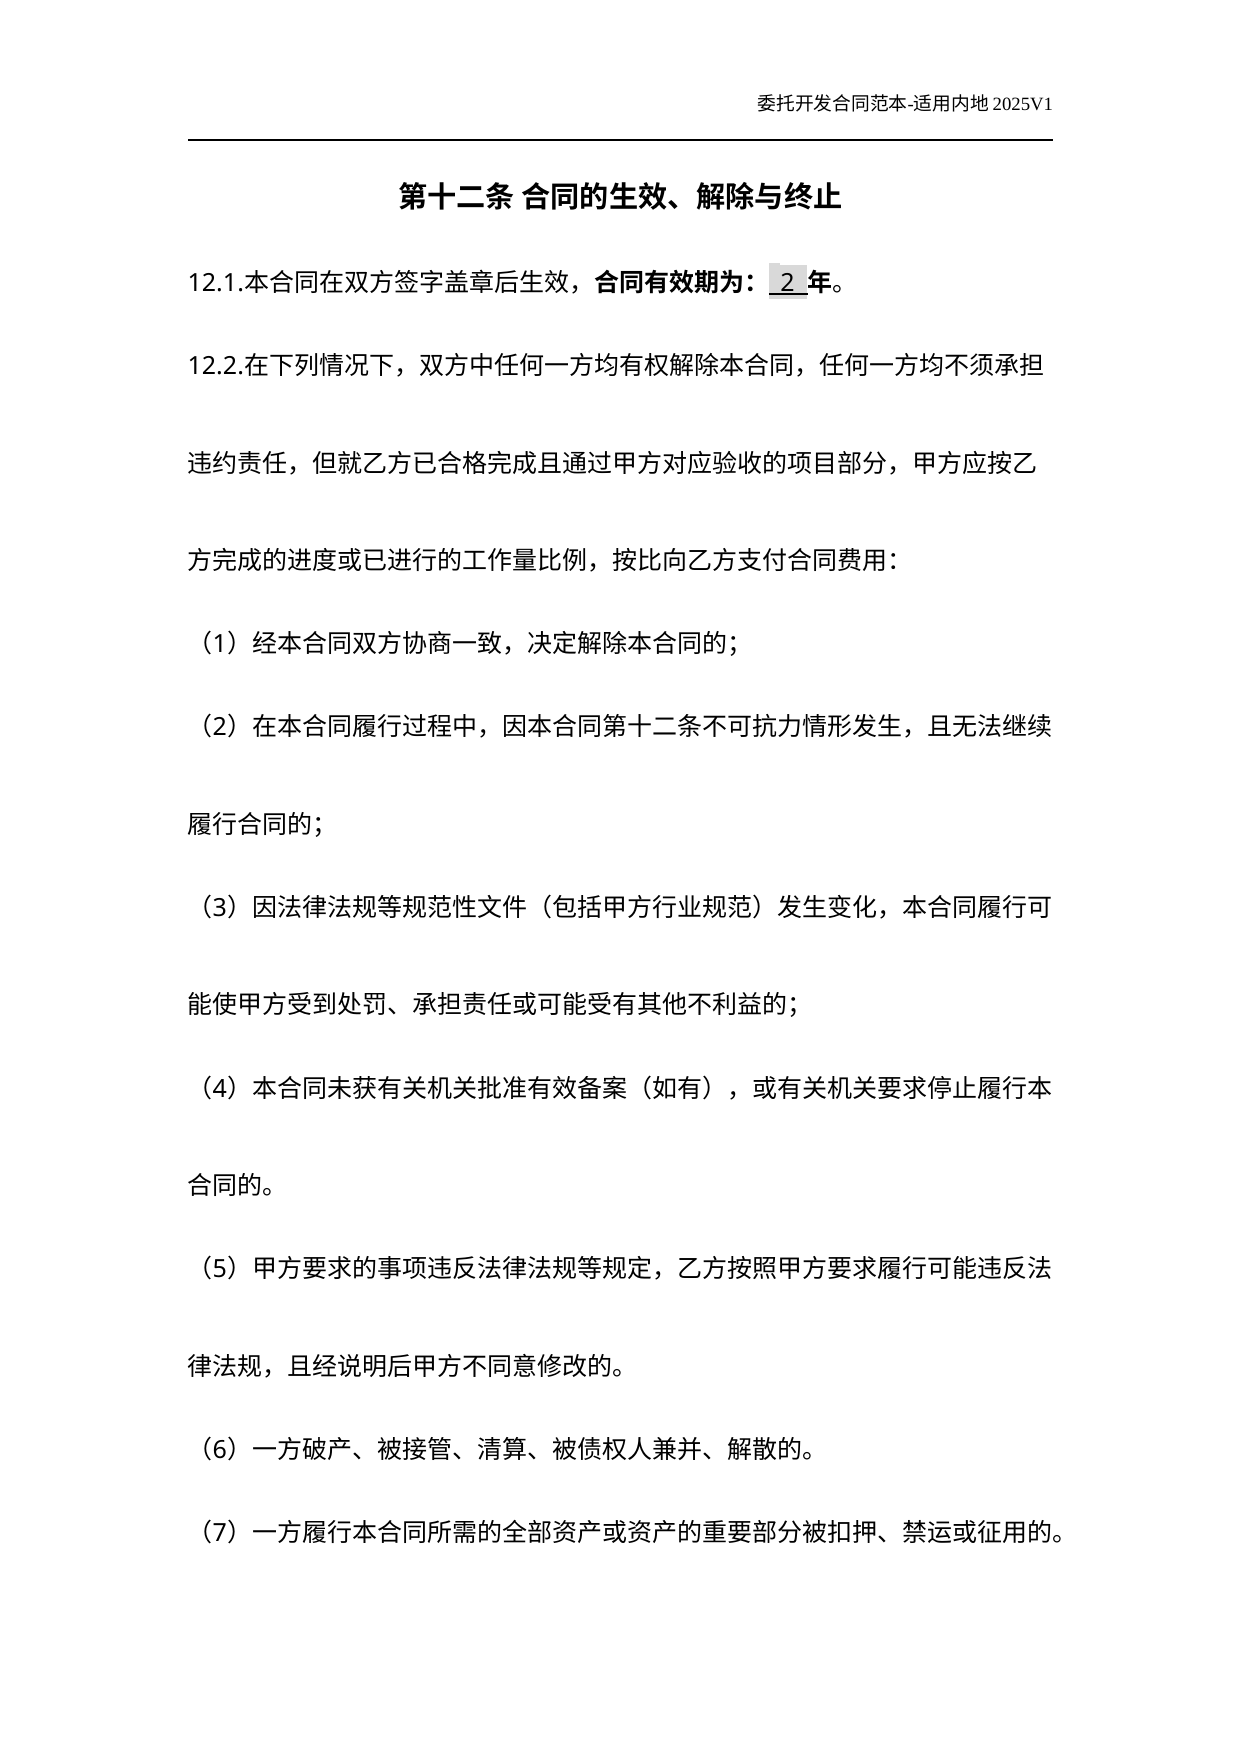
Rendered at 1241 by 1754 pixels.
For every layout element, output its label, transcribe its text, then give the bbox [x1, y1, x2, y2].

text （5）甲方要求的事项违反法律法规等规定，乙方按照甲方要求履行可能违反法律法规，且经说明后甲方不同意修改的。 [187, 1234, 1053, 1397]
text （1）经本合同双方协商一致，决定解除本合同的； [187, 609, 1053, 674]
text （2）在本合同履行过程中，因本合同第十二条不可抗力情形发生，且无法继续履行合同的； [187, 692, 1053, 855]
text （7）一方履行本合同所需的全部资产或资产的重要部分被扣押、禁运或征用的。 [187, 1498, 1053, 1563]
text 12.1.本合同在双方签字盖章后生效，合同有效期为： 2 年。 [187, 248, 1053, 313]
text 12.2.在下列情况下，双方中任何一方均有权解除本合同，任何一方均不须承担违约责任，但就乙方已合格完成且通过甲方对应验收的项目部分，甲方应按乙方完成的进度或已进行的工作量比例，按比向乙方支付合同费用： [187, 331, 1053, 591]
text （3）因法律法规等规范性文件（包括甲方行业规范）发生变化，本合同履行可能使甲方受到处罚、承担责任或可能受有其他不利益的； [187, 873, 1053, 1036]
text 第十二条 合同的生效、解除与终止 [187, 162, 1053, 227]
text （6）一方破产、被接管、清算、被债权人兼并、解散的。 [187, 1415, 1053, 1480]
text （4）本合同未获有关机关批准有效备案（如有），或有关机关要求停止履行本合同的。 [187, 1054, 1053, 1216]
